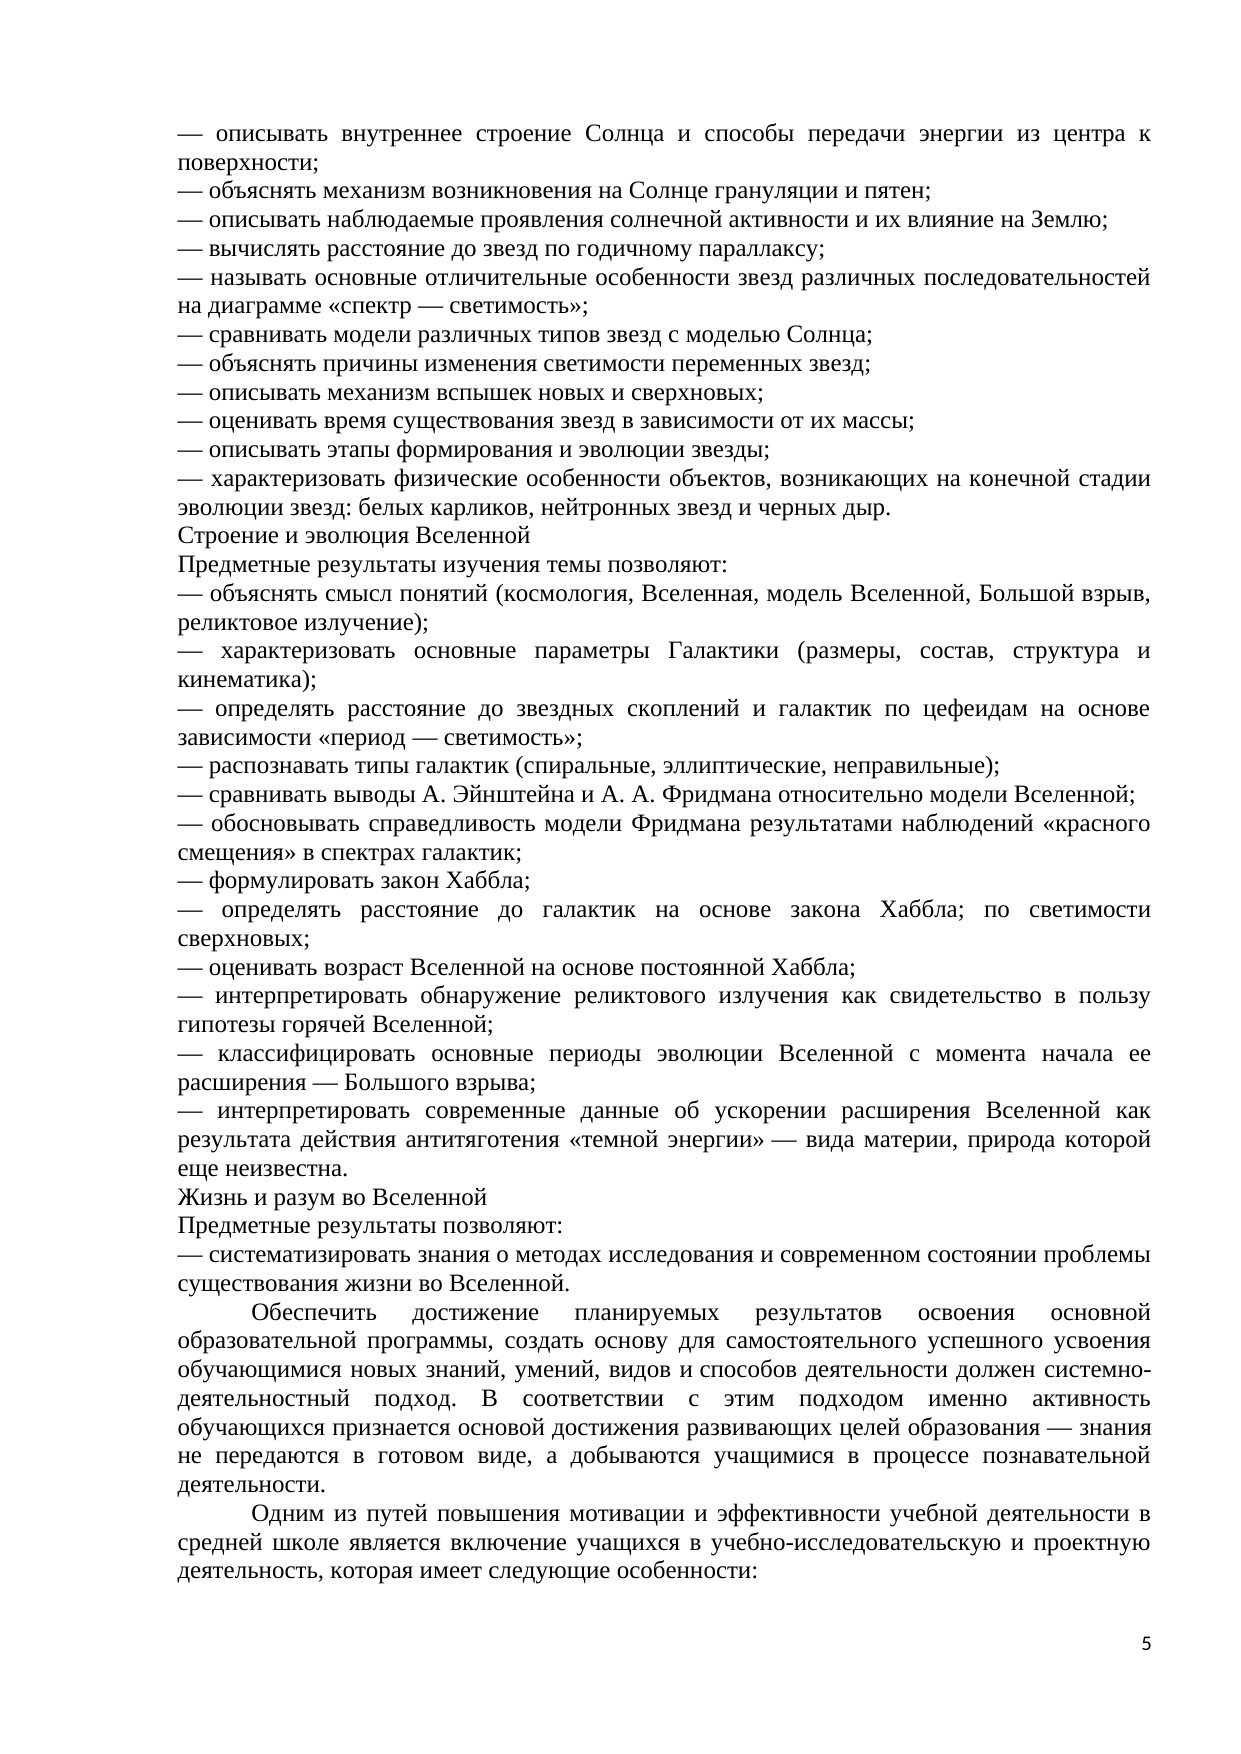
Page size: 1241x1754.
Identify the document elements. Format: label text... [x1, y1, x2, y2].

text — вычислять расстояние до звезд по годичному параллаксу; [177, 233, 1152, 262]
text — описывать наблюдаемые проявления солнечной активности и их влияние на Землю; [177, 204, 1152, 233]
text — определять расстояние до галактик на основе закона Хаббла; по светимости сверхновых; [177, 894, 1152, 952]
text — описывать этапы формирования и эволюции звезды; [177, 434, 1152, 463]
text Предметные результаты позволяют: [177, 1211, 1152, 1239]
text — называть основные отличительные особенности звезд различных последовательностей на диаграмме «спектр — светимость»; [177, 262, 1152, 319]
text — интерпретировать обнаружение реликтового излучения как свидетельство в пользу гипотезы горячей Вселенной; [177, 981, 1152, 1038]
text — распознавать типы галактик (спиральные, эллиптические, неправильные); [177, 751, 1152, 779]
text — описывать внутреннее строение Солнца и способы передачи энергии из центра к поверхности; [177, 118, 1152, 176]
text — оценивать возраст Вселенной на основе постоянной Хаббла; [177, 952, 1152, 981]
text — объяснять причины изменения светимости переменных звезд; [177, 348, 1152, 377]
text Жизнь и разум во Вселенной [177, 1182, 1152, 1211]
text Строение и эволюция Вселенной [177, 521, 1152, 549]
text — обосновывать справедливость модели Фридмана результатами наблюдений «красного смещения» в спектрах галактик; [177, 808, 1152, 866]
text — объяснять смысл понятий (космология, Вселенная, модель Вселенной, Большой взрыв, реликтовое излучение); [177, 578, 1152, 636]
text — сравнивать выводы А. Эйнштейна и А. А. Фридмана относительно модели Вселенной; [177, 779, 1152, 808]
text Предметные результаты изучения темы позволяют: [177, 549, 1152, 578]
text — определять расстояние до звездных скоплений и галактик по цефеидам на основе зависимости «период — светимость»; [177, 693, 1152, 751]
text — объяснять механизм возникновения на Солнце грануляции и пятен; [177, 176, 1152, 204]
text — интерпретировать современные данные об ускорении расширения Вселенной как результата действия антитяготения «темной энергии» — вида материи, природа которой еще неизвестна. [177, 1096, 1152, 1182]
text Обеспечить достижение планируемых результатов освоения основной образовательной программы, создать основу для самостоятельного успешного усвоения обучающимися новых знаний, умений, видов и способов деятельности должен системно-деятельностный подход. В соответствии с этим подходом именно активность обучающихся признается основой достижения развивающих целей образования — знания не передаются в готовом виде, а добываются учащимися в процессе познавательной деятельности. [177, 1297, 1152, 1498]
text — систематизировать знания о методах исследования и современном состоянии проблемы существования жизни во Вселенной. [177, 1239, 1152, 1297]
text Одним из путей повышения мотивации и эффективности учебной деятельности в средней школе является включение учащихся в учебно-исследовательскую и проектную деятельность, которая имеет следующие особенности: [177, 1498, 1152, 1584]
text — описывать механизм вспышек новых и сверхновых; [177, 377, 1152, 406]
text — характеризовать физические особенности объектов, возникающих на конечной стадии эволюции звезд: белых карликов, нейтронных звезд и черных дыр. [177, 463, 1152, 521]
text — классифицировать основные периоды эволюции Вселенной с момента начала ее расширения — Большого взрыва; [177, 1038, 1152, 1096]
text — сравнивать модели различных типов звезд с моделью Солнца; [177, 319, 1152, 348]
text — оценивать время существования звезд в зависимости от их массы; [177, 406, 1152, 434]
text — формулировать закон Хаббла; [177, 866, 1152, 894]
text — характеризовать основные параметры Галактики (размеры, состав, структура и кинематика); [177, 636, 1152, 693]
